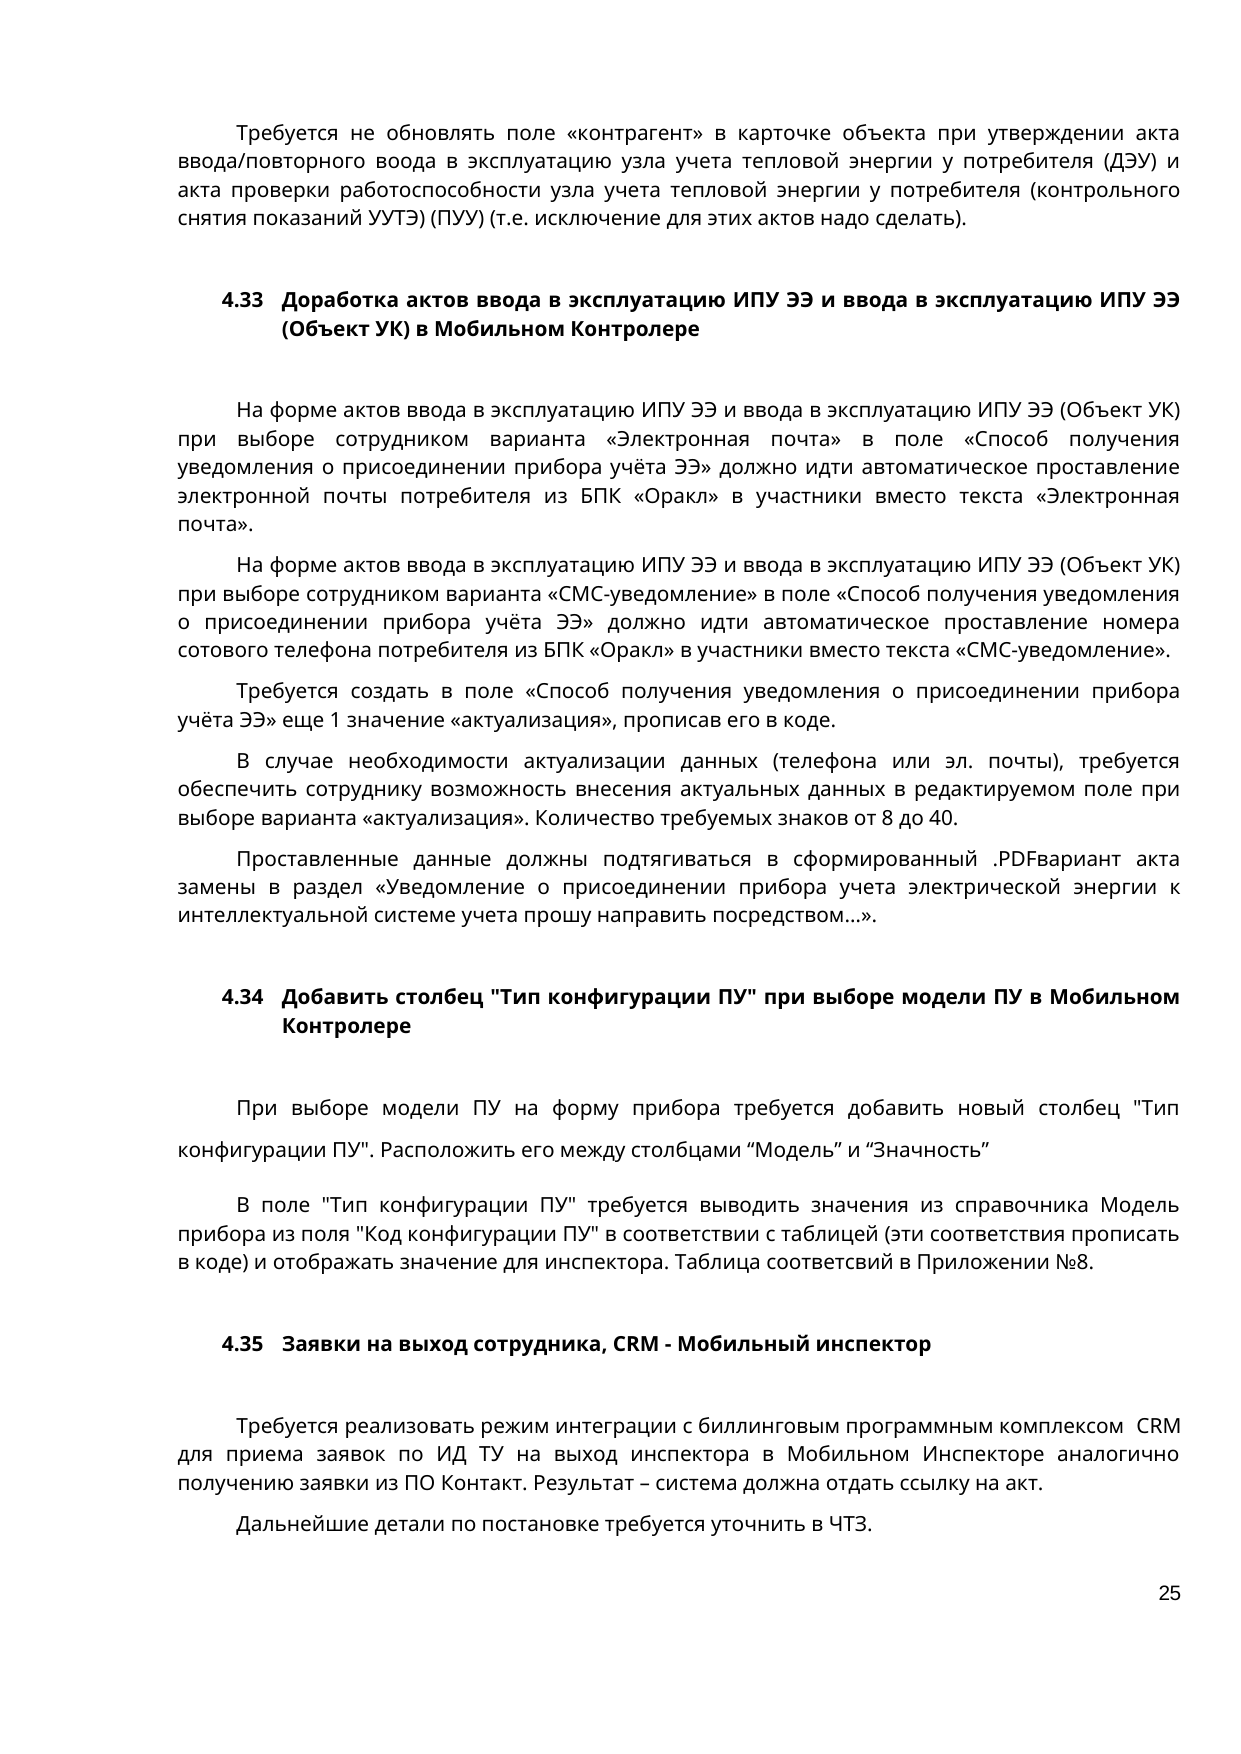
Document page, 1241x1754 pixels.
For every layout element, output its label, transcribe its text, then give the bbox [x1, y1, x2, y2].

list Заявки на выход сотрудника, CRM - Мобильный инспектор [222, 1329, 1181, 1358]
text В поле "Тип конфигурации ПУ" требуется выводить значения из справочника Модель прибора из поля "Код конфигурации ПУ" в соответствии с таблицей (эти соответствия прописать в коде) и отображать значение для инспектора. Таблица соответсвий в Приложении №8. [177, 1191, 1181, 1276]
text На форме актов ввода в эксплуатацию ИПУ ЭЭ и ввода в эксплуатацию ИПУ ЭЭ (Объект УК) при выборе сотрудником варианта «СМС-уведомление» в поле «Способ получения уведомления о присоединении прибора учёта ЭЭ» должно идти автоматическое проставление номера сотового телефона потребителя из БПК «Оракл» в участники вместо текста «СМС-уведомление». [177, 550, 1181, 664]
text Требуется создать в поле «Способ получения уведомления о присоединении прибора учёта ЭЭ» еще 1 значение «актуализация», прописав его в коде. [177, 677, 1181, 733]
list Добавить столбец "Тип конфигурации ПУ" при выборе модели ПУ в Мобильном Контролере [222, 982, 1181, 1039]
text Проставленные данные должны подтягиваться в сформированный .PDFвариант акта замены в раздел «Уведомление о присоединении прибора учета электрической энергии к интеллектуальной системе учета прошу направить посредством…». [177, 844, 1181, 929]
list Доработка актов ввода в эксплуатацию ИПУ ЭЭ и ввода в эксплуатацию ИПУ ЭЭ (Объект УК) в Мобильном Контролере [222, 285, 1181, 342]
text При выборе модели ПУ на форму прибора требуется добавить новый столбец "Тип конфигурации ПУ". Расположить его между столбцами “Модель” и “Значность” [177, 1093, 1181, 1164]
text На форме актов ввода в эксплуатацию ИПУ ЭЭ и ввода в эксплуатацию ИПУ ЭЭ (Объект УК) при выборе сотрудником варианта «Электронная почта» в поле «Способ получения уведомления о присоединении прибора учёта ЭЭ» должно идти автоматическое проставление электронной почты потребителя из БПК «Оракл» в участники вместо текста «Электронная почта». [177, 396, 1181, 538]
text Требуется не обновлять поле «контрагент» в карточке объекта при утверждении акта ввода/повторного воода в эксплуатацию узла учета тепловой энергии у потребителя (ДЭУ) и акта проверки работоспособности узла учета тепловой энергии у потребителя (контрольного снятия показаний УУТЭ) (ПУУ) (т.е. исключение для этих актов надо сделать). [177, 118, 1181, 232]
text Дальнейшие детали по постановке требуется уточнить в ЧТЗ. [177, 1509, 1181, 1537]
text В случае необходимости актуализации данных (телефона или эл. почты), требуется обеспечить сотруднику возможность внесения актуальных данных в редактируемом поле при выборе варианта «актуализация». Количество требуемых знаков от 8 до 40. [177, 746, 1181, 831]
text Требуется реализовать режим интеграции с биллинговым программным комплексом CRM для приема заявок по ИД ТУ на выход инспектора в Мобильном Инспекторе аналогично получению заявки из ПО Контакт. Результат – система должна отдать ссылку на акт. [177, 1411, 1181, 1496]
